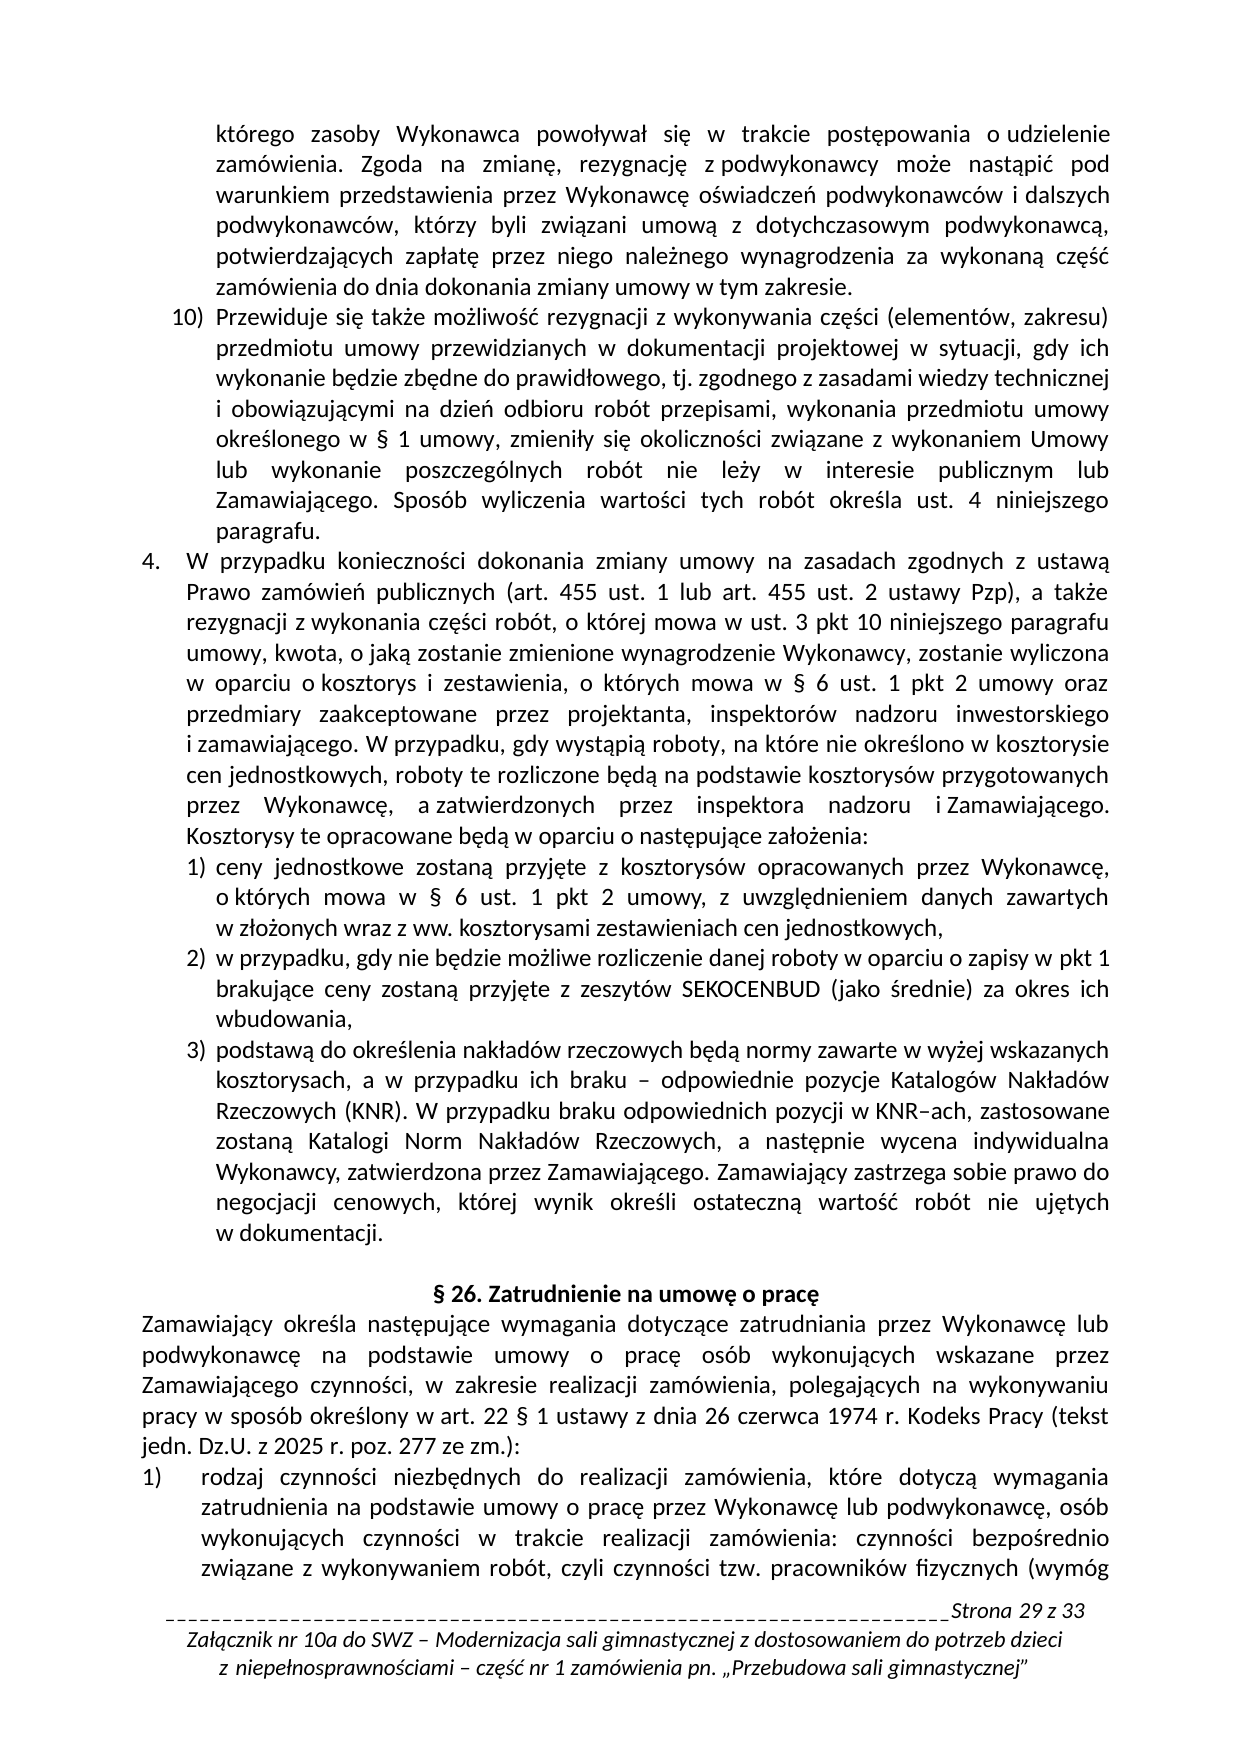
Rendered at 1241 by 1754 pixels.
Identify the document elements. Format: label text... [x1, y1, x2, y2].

text § 26. Zatrudnienie na umowę o pracę [142, 1278, 1110, 1308]
list ceny jednostkowe zostaną przyjęte z kosztorysów opracowanych przez Wykonawcę, o których mowa w § 6 ust. 1 pkt 2 umowy, z uwzględnieniem danych zawartych w złożonych wraz z ww. kosztorysami zestawieniach cen jednostkowych, [186, 851, 1110, 942]
text Zamawiający określa następujące wymagania dotyczące zatrudniania przez Wykonawcę lub podwykonawcę na podstawie umowy o pracę osób wykonujących wskazane przez Zamawiającego czynności, w zakresie realizacji zamówienia, polegających na wykonywaniu pracy w sposób określony w art. 22 § 1 ustawy z dnia 26 czerwca 1974 r. Kodeks Pracy (tekst jedn. Dz.U. z 2025 r. poz. 277 ze zm.): [142, 1308, 1110, 1461]
list podstawą do określenia nakładów rzeczowych będą normy zawarte w wyżej wskazanych kosztorysach, a w przypadku ich braku – odpowiednie pozycje Katalogów Nakładów Rzeczowych (KNR). W przypadku braku odpowiednich pozycji w KNR–ach, zastosowane zostaną Katalogi Norm Nakładów Rzeczowych, a następnie wycena indywidualna Wykonawcy, zatwierdzona przez Zamawiającego. Zamawiający zastrzega sobie prawo do negocjacji cenowych, której wynik określi ostateczną wartość robót nie ujętych w dokumentacji. [186, 1034, 1110, 1247]
list W przypadku konieczności dokonania zmiany umowy na zasadach zgodnych z ustawą Prawo zamówień publicznych (art. 455 ust. 1 lub art. 455 ust. 2 ustawy Pzp), a także rezygnacji z wykonania części robót, o której mowa w ust. 3 pkt 10 niniejszego paragrafu umowy, kwota, o jaką zostanie zmienione wynagrodzenie Wykonawcy, zostanie wyliczona w oparciu o kosztorys i zestawienia, o których mowa w § 6 ust. 1 pkt 2 umowy oraz przedmiary zaakceptowane przez projektanta, inspektorów nadzoru inwestorskiego i zamawiającego. W przypadku, gdy wystąpią roboty, na które nie określono w kosztorysie cen jednostkowych, roboty te rozliczone będą na podstawie kosztorysów przygotowanych przez Wykonawcę, a zatwierdzonych przez inspektora nadzoru i Zamawiającego. Kosztorysy te opracowane będą w oparciu o następujące założenia: [142, 545, 1110, 851]
list w przypadku, gdy nie będzie możliwe rozliczenie danej roboty w oparciu o zapisy w pkt 1 brakujące ceny zostaną przyjęte z zeszytów SEKOCENBUD (jako średnie) za okres ich wbudowania, [186, 942, 1110, 1034]
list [142, 1461, 1110, 1583]
list Przewiduje się także możliwość rezygnacji z wykonywania części (elementów, zakresu) przedmiotu umowy przewidzianych w dokumentacji projektowej w sytuacji, gdy ich wykonanie będzie zbędne do prawidłowego, tj. zgodnego z zasadami wiedzy technicznej i obowiązującymi na dzień odbioru robót przepisami, wykonania przedmiotu umowy określonego w § 1 umowy, zmieniły się okoliczności związane z wykonaniem Umowy lub wykonanie poszczególnych robót nie leży w interesie publicznym lub Zamawiającego. Sposób wyliczenia wartości tych robót określa ust. 4 niniejszego paragrafu. [171, 301, 1110, 545]
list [171, 118, 1110, 301]
